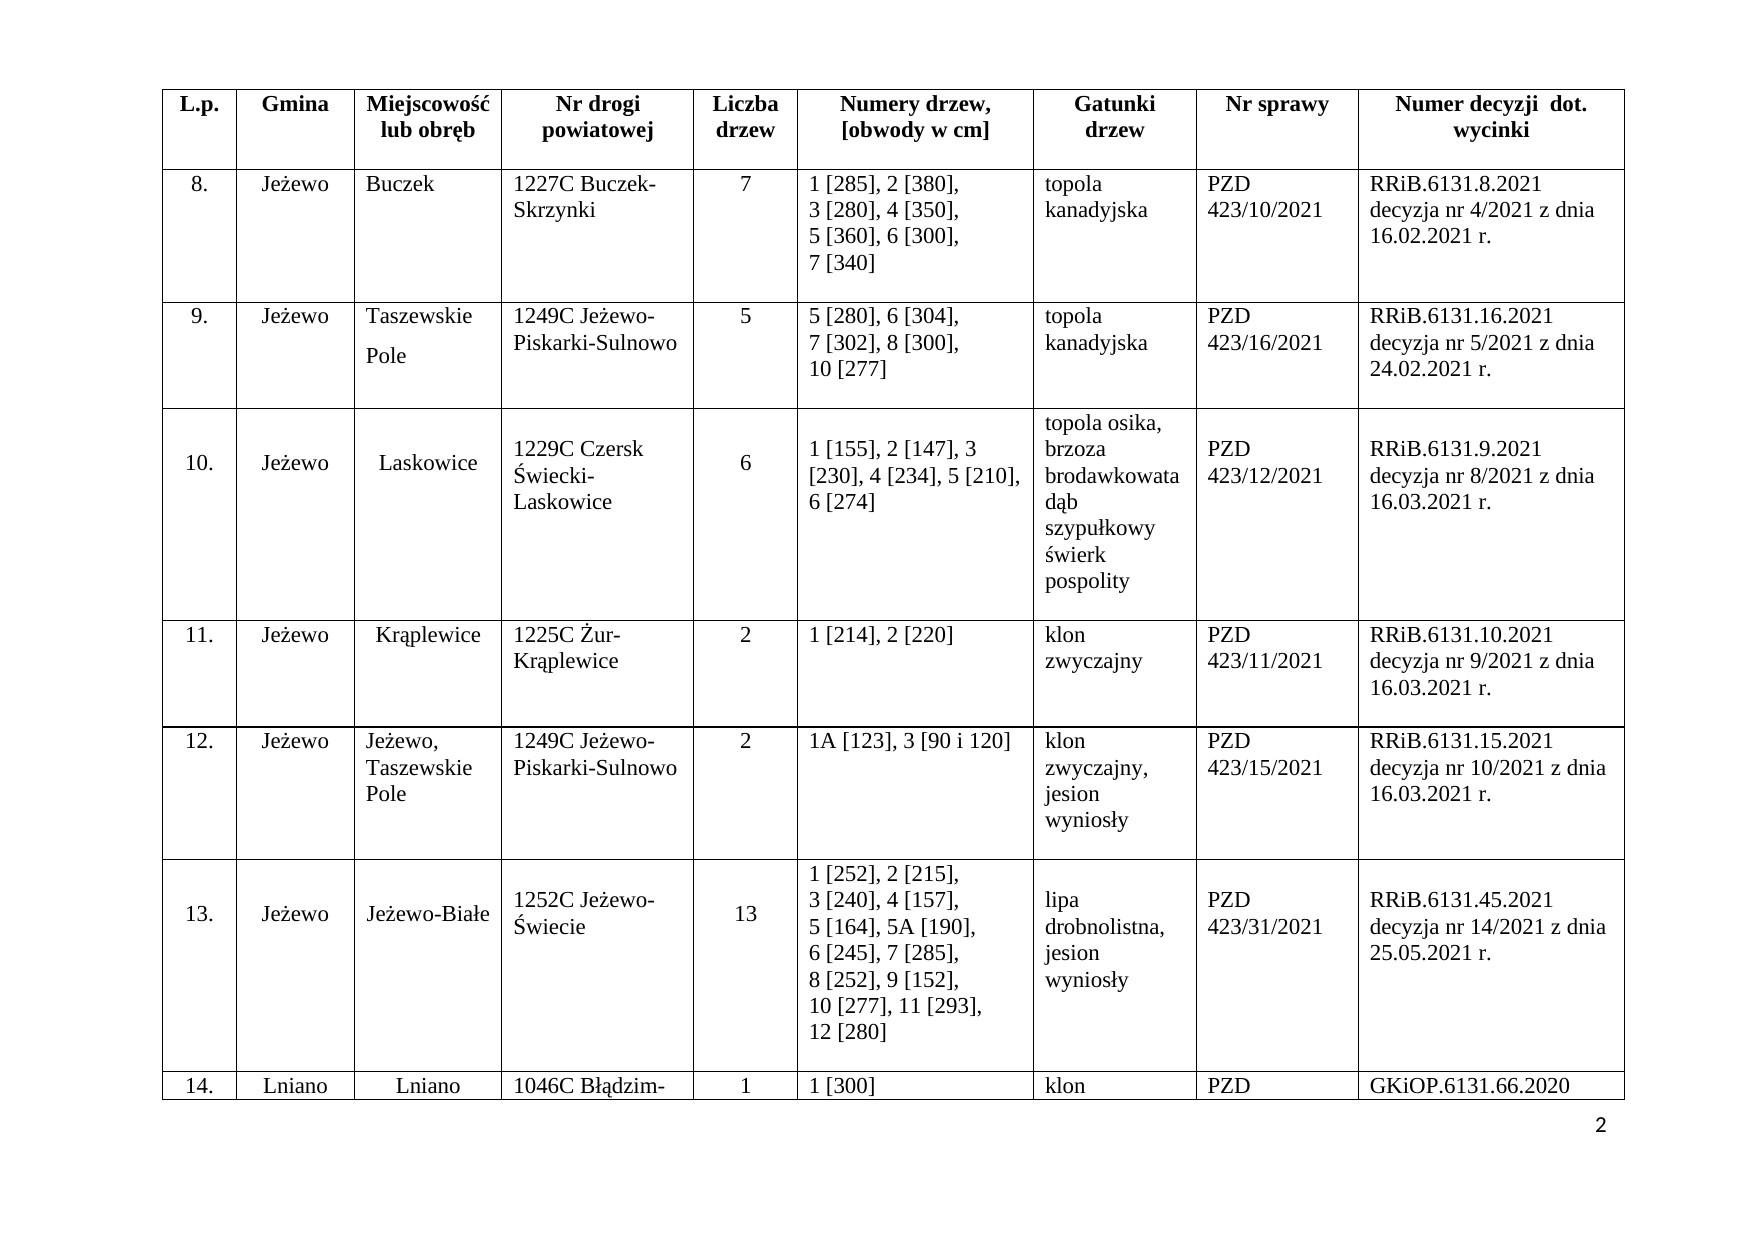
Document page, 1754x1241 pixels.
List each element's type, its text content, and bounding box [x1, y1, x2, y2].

table_cell klon zwyczajny [1034, 1072, 1196, 1098]
table_cell RRiB.6131.16.2021 decyzja nr 5/2021 z dnia 24.02.2021 r. [1359, 303, 1624, 408]
table_cell Lniano [237, 1072, 354, 1098]
table_cell Jeżewo [237, 860, 354, 1071]
table_header Nr sprawy [1197, 90, 1358, 169]
table_cell 1227C Buczek-Skrzynki [502, 170, 693, 302]
table_cell RRiB.6131.10.2021 decyzja nr 9/2021 z dnia 16.03.2021 r. [1359, 621, 1624, 726]
table_cell 1A [123], 3 [90 i 120] [798, 728, 1033, 859]
table_cell PZD 423/52/2020 [1197, 1072, 1358, 1098]
table_cell 2 [694, 728, 797, 859]
table_cell lipa drobnolistna, jesion wyniosły [1034, 860, 1196, 1071]
table_header Numer decyzji dot. wycinki [1359, 90, 1624, 169]
table_cell 9. [163, 303, 236, 408]
table_cell PZD 423/15/2021 [1197, 728, 1358, 859]
table_cell PZD 423/16/2021 [1197, 303, 1358, 408]
table_cell PZD 423/31/2021 [1197, 860, 1358, 1071]
table_cell PZD 423/11/2021 [1197, 621, 1358, 726]
table_cell RRiB.6131.9.2021 decyzja nr 8/2021 z dnia 16.03.2021 r. [1359, 409, 1624, 620]
table_cell 1 [155], 2 [147], 3 [230], 4 [234], 5 [210], 6 [274] [798, 409, 1033, 620]
table_cell 1 [252], 2 [215], 3 [240], 4 [157], 5 [164], 5A [190], 6 [245], 7 [285], 8 [252], 9 [152], 10 [277], 11 [293], 12 [280] [798, 860, 1033, 1071]
table_cell Buczek [355, 170, 501, 302]
table_cell 1252C Jeżewo-Świecie [502, 860, 693, 1071]
table_cell topola kanadyjska [1034, 170, 1196, 302]
table_cell 1229C Czersk Świecki-Laskowice [502, 409, 693, 620]
table_cell 1046C Błądzim-Lniano-Laskowice [502, 1072, 693, 1098]
table_header Nr drogi powiatowej [502, 90, 693, 169]
table_cell 1225C Żur-Krąplewice [502, 621, 693, 726]
table_cell topola kanadyjska [1034, 303, 1196, 408]
table_cell 13 [694, 860, 797, 1071]
table_header Gmina [237, 90, 354, 169]
table_cell 13. [163, 860, 236, 1071]
table_cell Jeżewo [237, 728, 354, 859]
table_cell 5 [694, 303, 797, 408]
table_cell PZD 423/10/2021 [1197, 170, 1358, 302]
table_header Miejscowość lub obręb [355, 90, 501, 169]
table_cell topola osika, brzoza brodawkowata dąb szypułkowy świerk pospolity [1034, 409, 1196, 620]
table_cell 10. [163, 409, 236, 620]
table_cell Jeżewo [237, 621, 354, 726]
table_cell RRiB.6131.15.2021 decyzja nr 10/2021 z dnia 16.03.2021 r. [1359, 728, 1624, 859]
table_cell 1 [285], 2 [380], 3 [280], 4 [350], 5 [360], 6 [300], 7 [340] [798, 170, 1033, 302]
table_cell Krąplewice [355, 621, 501, 726]
table_cell Jeżewo-Białe [355, 860, 501, 1071]
table_cell 1249C Jeżewo-Piskarki-Sulnowo [502, 303, 693, 408]
table_cell 8. [163, 170, 236, 302]
table_cell 7 [694, 170, 797, 302]
table_cell Jeżewo [237, 409, 354, 620]
table_cell 1249C Jeżewo-Piskarki-Sulnowo [502, 728, 693, 859]
table_cell Laskowice [355, 409, 501, 620]
table_cell 1 [694, 1072, 797, 1098]
table_header Liczba drzew [694, 90, 797, 169]
table_cell 1 [214], 2 [220] [798, 621, 1033, 726]
table_cell 14. [163, 1072, 236, 1098]
table_cell 6 [694, 409, 797, 620]
table_cell PZD 423/12/2021 [1197, 409, 1358, 620]
table_cell 11. [163, 621, 236, 726]
table_cell 2 [694, 621, 797, 726]
table_cell Taszewskie Pole [355, 303, 501, 408]
table_cell klon zwyczajny [1034, 621, 1196, 726]
table_cell RRiB.6131.8.2021 decyzja nr 4/2021 z dnia 16.02.2021 r. [1359, 170, 1624, 302]
table_cell Jeżewo, Taszewskie Pole [355, 728, 501, 859]
table_cell 12. [163, 728, 236, 859]
table_cell Lniano [355, 1072, 501, 1098]
table_header Numery drzew, [obwody w cm] [798, 90, 1033, 169]
table_cell 1 [300] [798, 1072, 1033, 1098]
table_cell GKiOP.6131.66.2020 z dnia 10.09.2020 r. [1359, 1072, 1624, 1098]
table_cell Jeżewo [237, 170, 354, 302]
table_header L.p. [163, 90, 236, 169]
table_cell Jeżewo [237, 303, 354, 408]
table_cell klon zwyczajny, jesion wyniosły [1034, 728, 1196, 859]
table_cell RRiB.6131.45.2021 decyzja nr 14/2021 z dnia 25.05.2021 r. [1359, 860, 1624, 1071]
table_cell 5 [280], 6 [304], 7 [302], 8 [300], 10 [277] [798, 303, 1033, 408]
table_header Gatunki drzew [1034, 90, 1196, 169]
